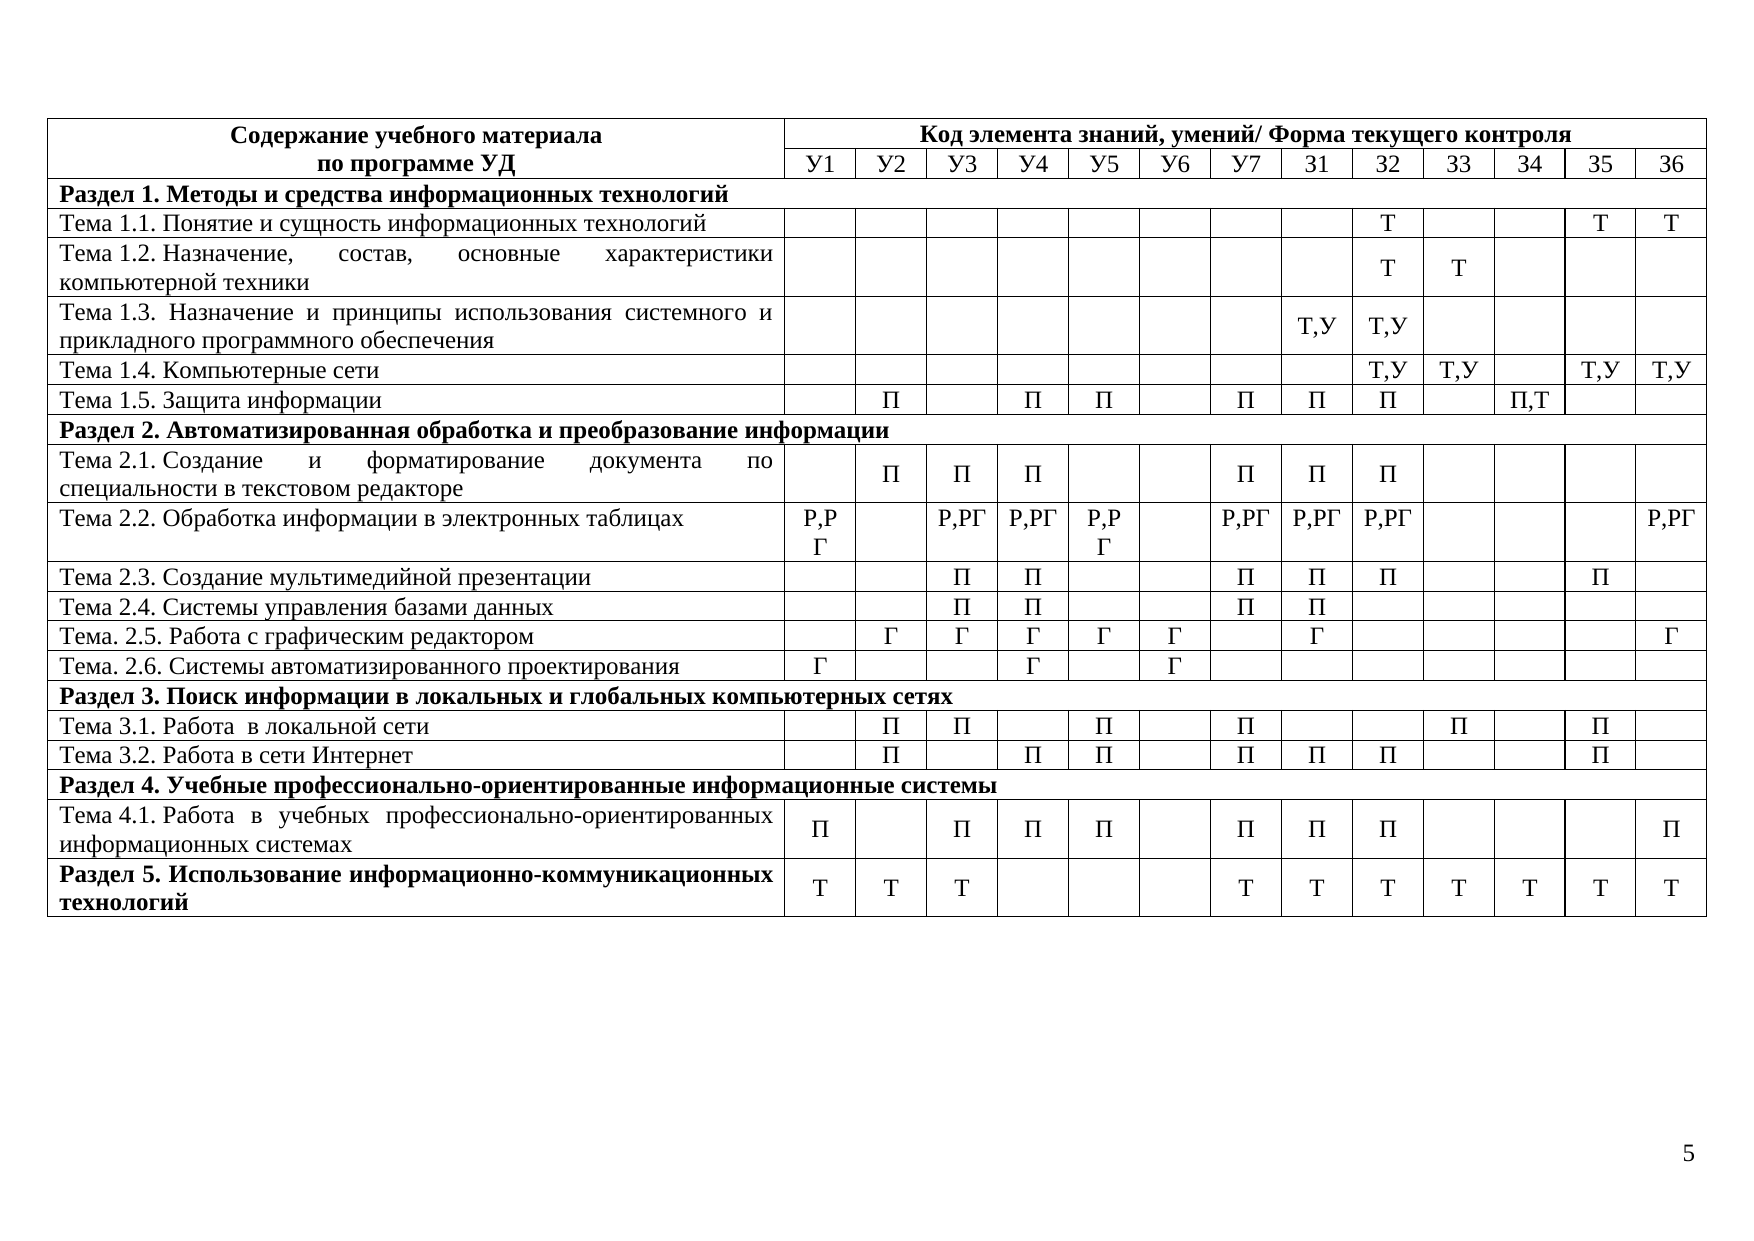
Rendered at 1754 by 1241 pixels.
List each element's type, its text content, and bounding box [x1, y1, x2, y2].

table_cell [1566, 445, 1635, 502]
table_cell [1495, 503, 1564, 561]
table_cell П [1282, 592, 1352, 620]
table_cell Г [1140, 651, 1210, 680]
table_cell [998, 355, 1068, 384]
table_cell П [998, 445, 1068, 502]
table_cell П [1282, 385, 1352, 414]
table_cell [1140, 355, 1210, 384]
table_cell [1140, 592, 1210, 620]
table_cell [1424, 651, 1494, 680]
table_cell [1495, 209, 1564, 237]
table_cell [1424, 800, 1494, 858]
table_cell Р,РГ [998, 503, 1068, 561]
table_cell Г [1069, 621, 1139, 650]
table_cell [1353, 651, 1423, 680]
table_cell П [1211, 385, 1281, 414]
table_cell П [1069, 385, 1139, 414]
table_cell T [1353, 209, 1423, 237]
table_cell Тема 1.1. Понятие и сущность информационных технологий [48, 209, 784, 237]
table_cell [927, 297, 997, 354]
table_cell У2 [856, 149, 926, 178]
table_cell [1140, 503, 1210, 561]
table_cell [1140, 209, 1210, 237]
table_cell П [1353, 445, 1423, 502]
table_cell Т [856, 859, 926, 916]
table_cell П [1211, 592, 1281, 620]
table_cell [998, 297, 1068, 354]
table_cell П [927, 562, 997, 591]
table_cell Г [1140, 621, 1210, 650]
table_cell [1424, 621, 1494, 650]
table_cell [1353, 592, 1423, 620]
table_cell [1140, 711, 1210, 739]
table_cell [1069, 238, 1139, 296]
table_cell [1424, 209, 1494, 237]
table_cell П [1566, 562, 1635, 591]
table_cell П [1353, 385, 1423, 414]
table_cell [1495, 741, 1564, 769]
table_cell П [1211, 800, 1281, 858]
table_cell [785, 445, 855, 502]
table_cell [1495, 651, 1564, 680]
table_cell [1566, 503, 1635, 561]
table_cell [1636, 592, 1706, 620]
table_cell [1140, 859, 1210, 916]
table_cell П [1353, 800, 1423, 858]
table_cell [856, 355, 926, 384]
table_cell П [1282, 800, 1352, 858]
table_cell Т [1636, 859, 1706, 916]
table_cell [1211, 621, 1281, 650]
table_cell Раздел 4. Учебные профессионально-ориентированные информационные системы [48, 770, 1706, 799]
table_cell П [1211, 741, 1281, 769]
table_cell П [1069, 711, 1139, 739]
table_cell Т,У [1424, 355, 1494, 384]
table_cell [1495, 445, 1564, 502]
table_cell П [1353, 562, 1423, 591]
table_cell Т,У [1353, 355, 1423, 384]
table_cell [1140, 297, 1210, 354]
table_cell Г [927, 621, 997, 650]
table_cell [856, 562, 926, 591]
table_cell [785, 209, 855, 237]
table_cell П [1069, 741, 1139, 769]
table_cell Т [1353, 859, 1423, 916]
table_cell П [1282, 445, 1352, 502]
table_cell [1424, 297, 1494, 354]
table_cell [856, 503, 926, 561]
table_cell [856, 209, 926, 237]
table_cell [998, 859, 1068, 916]
table_cell [1636, 741, 1706, 769]
table_cell [1140, 741, 1210, 769]
table_cell Т [1566, 859, 1635, 916]
table_cell Р,РГ [1353, 503, 1423, 561]
table_cell [1140, 238, 1210, 296]
table_cell [1069, 297, 1139, 354]
table_cell Т [1424, 238, 1494, 296]
table_cell [1636, 711, 1706, 739]
table_cell [1495, 238, 1564, 296]
table_cell Тема 2.4. Системы управления базами данных [48, 592, 784, 620]
table_cell П [856, 711, 926, 739]
table_cell [1140, 385, 1210, 414]
table_header Содержание учебного материала по программе УД [48, 119, 784, 178]
table_cell [1424, 385, 1494, 414]
table_cell Тема 1.3. Назначение и принципы использования системного и прикладного программного обеспечения [48, 297, 784, 354]
table_cell [1566, 297, 1635, 354]
table_cell Тема 3.1. Работа в локальной сети [48, 711, 784, 739]
table_cell [1069, 651, 1139, 680]
table_cell Р,РГ [1282, 503, 1352, 561]
table_cell У4 [998, 149, 1068, 178]
table_cell [1424, 741, 1494, 769]
table_cell [1069, 859, 1139, 916]
table_cell [785, 297, 855, 354]
table_cell [1069, 209, 1139, 237]
table_cell [785, 621, 855, 650]
table_cell З1 [1282, 149, 1352, 178]
table_cell [856, 297, 926, 354]
table_cell [1495, 562, 1564, 591]
table_cell Т [1636, 209, 1706, 237]
table_cell Р,РГ [1636, 503, 1706, 561]
table_cell Р,РГ [927, 503, 997, 561]
table_cell [1566, 592, 1635, 620]
table_cell Т,У [1282, 297, 1352, 354]
table_cell П [927, 445, 997, 502]
table_cell П [998, 800, 1068, 858]
table_cell [785, 711, 855, 739]
table_cell П [1636, 800, 1706, 858]
table_cell П [927, 592, 997, 620]
table_cell П [927, 711, 997, 739]
table_cell [785, 385, 855, 414]
table_cell [1282, 711, 1352, 739]
table_cell [1211, 238, 1281, 296]
table_cell Г [1636, 621, 1706, 650]
table_cell [856, 592, 926, 620]
table_cell П [1282, 741, 1352, 769]
table_cell [1636, 651, 1706, 680]
table_cell [1566, 385, 1635, 414]
table_cell П [1282, 562, 1352, 591]
table_cell Тема 2.3. Создание мультимедийной презентации [48, 562, 784, 591]
table_cell П [1211, 445, 1281, 502]
table_cell [1495, 297, 1564, 354]
table_cell Р,РГ [785, 503, 855, 561]
table_cell [1495, 800, 1564, 858]
table_cell [1211, 355, 1281, 384]
table_cell Т [1353, 238, 1423, 296]
table_cell [1424, 562, 1494, 591]
table_cell П [998, 562, 1068, 591]
table_cell [1211, 297, 1281, 354]
table_cell Т,У [1636, 355, 1706, 384]
table_cell [998, 711, 1068, 739]
table_cell П [998, 385, 1068, 414]
table_cell [927, 741, 997, 769]
table_cell П [927, 800, 997, 858]
table_cell [998, 238, 1068, 296]
table_cell Т [1424, 859, 1494, 916]
table_cell Р,РГ [1211, 503, 1281, 561]
table_cell Г [785, 651, 855, 680]
table_cell [1140, 445, 1210, 502]
table_cell [1566, 651, 1635, 680]
table_cell У5 [1069, 149, 1139, 178]
table_cell [927, 385, 997, 414]
table_cell [785, 741, 855, 769]
table_cell [1069, 562, 1139, 591]
table_cell [1424, 503, 1494, 561]
table_cell Тема 1.5. Защита информации [48, 385, 784, 414]
table_cell Т [1282, 859, 1352, 916]
table_cell [1636, 562, 1706, 591]
table_cell Г [998, 621, 1068, 650]
table_cell [1566, 238, 1635, 296]
table_cell [1424, 592, 1494, 620]
table_cell Т,У [1353, 297, 1423, 354]
table_cell [1495, 355, 1564, 384]
table_cell [998, 209, 1068, 237]
table_cell [1353, 621, 1423, 650]
table_cell [1566, 621, 1635, 650]
table_cell [1069, 445, 1139, 502]
table_cell [785, 562, 855, 591]
table_cell П [856, 741, 926, 769]
table_cell П,Т [1495, 385, 1564, 414]
table_cell [1566, 800, 1635, 858]
table_cell З6 [1636, 149, 1706, 178]
table_cell П [998, 592, 1068, 620]
table_cell [1495, 711, 1564, 739]
table_cell [1282, 238, 1352, 296]
table_cell [785, 355, 855, 384]
table_cell П [998, 741, 1068, 769]
table_cell Тема. 2.6. Системы автоматизированного проектирования [48, 651, 784, 680]
table_cell [1211, 209, 1281, 237]
table_cell Тема 4.1. Работа в учебных профессионально-ориентированных информационных системах [48, 800, 784, 858]
table_cell [785, 592, 855, 620]
table_cell П [1211, 711, 1281, 739]
table_cell З3 [1424, 149, 1494, 178]
table_header Код элемента знаний, умений/ Форма текущего контроля [785, 119, 1706, 148]
table_cell Тема. 2.5. Работа с графическим редактором [48, 621, 784, 650]
table_cell Т [927, 859, 997, 916]
table_cell Тема 2.2. Обработка информации в электронных таблицах [48, 503, 784, 561]
table_cell Т [785, 859, 855, 916]
table_cell Г [998, 651, 1068, 680]
table_cell Т [1495, 859, 1564, 916]
table_cell [1211, 651, 1281, 680]
table_cell [1636, 238, 1706, 296]
table_cell Р,РГ [1069, 503, 1139, 561]
table_cell [785, 238, 855, 296]
table_cell Тема 1.2. Назначение, состав, основные характеристики компьютерной техники [48, 238, 784, 296]
table_cell Т [1566, 209, 1635, 237]
table_cell [927, 651, 997, 680]
table_cell П [856, 445, 926, 502]
table_cell У3 [927, 149, 997, 178]
table_cell З5 [1566, 149, 1635, 178]
table_cell [1636, 297, 1706, 354]
table_cell Тема 1.4. Компьютерные сети [48, 355, 784, 384]
table_cell П [785, 800, 855, 858]
table_cell З2 [1353, 149, 1423, 178]
table_cell [856, 238, 926, 296]
table_cell [927, 355, 997, 384]
table_cell Г [856, 621, 926, 650]
table_cell П [1211, 562, 1281, 591]
table_cell [1495, 592, 1564, 620]
table_cell Т [1211, 859, 1281, 916]
table_cell П [1566, 711, 1635, 739]
table_cell Раздел 5. Использование информационно-коммуникационных технологий [48, 859, 784, 916]
table_cell З4 [1495, 149, 1564, 178]
table_cell [1282, 355, 1352, 384]
table_cell П [856, 385, 926, 414]
table_cell Т,У [1566, 355, 1635, 384]
table_cell Раздел 3. Поиск информации в локальных и глобальных компьютерных сетях [48, 681, 1706, 710]
table_cell У1 [785, 149, 855, 178]
table_cell [1282, 209, 1352, 237]
table_cell [1636, 445, 1706, 502]
table_cell [856, 800, 926, 858]
table_cell [856, 651, 926, 680]
table_cell [1140, 562, 1210, 591]
table_cell П [1353, 741, 1423, 769]
table_cell Тема 2.1. Создание и форматирование документа по специальности в текстовом редакторе [48, 445, 784, 502]
table_cell Раздел 1. Методы и средства информационных технологий [48, 179, 1706, 207]
table_cell [1424, 445, 1494, 502]
table_cell [1140, 800, 1210, 858]
table_cell [1069, 592, 1139, 620]
table_cell [1495, 621, 1564, 650]
table_cell Тема 3.2. Работа в сети Интернет [48, 741, 784, 769]
table_cell Г [1282, 621, 1352, 650]
table_cell [1282, 651, 1352, 680]
table_cell [1069, 355, 1139, 384]
table_cell П [1424, 711, 1494, 739]
table_cell [1636, 385, 1706, 414]
table_cell У7 [1211, 149, 1281, 178]
table_cell [927, 209, 997, 237]
table_cell У6 [1140, 149, 1210, 178]
table_cell Раздел 2. Автоматизированная обработка и преобразование информации [48, 415, 1706, 444]
table_cell П [1566, 741, 1635, 769]
table_cell [1353, 711, 1423, 739]
table_cell [927, 238, 997, 296]
table_cell П [1069, 800, 1139, 858]
